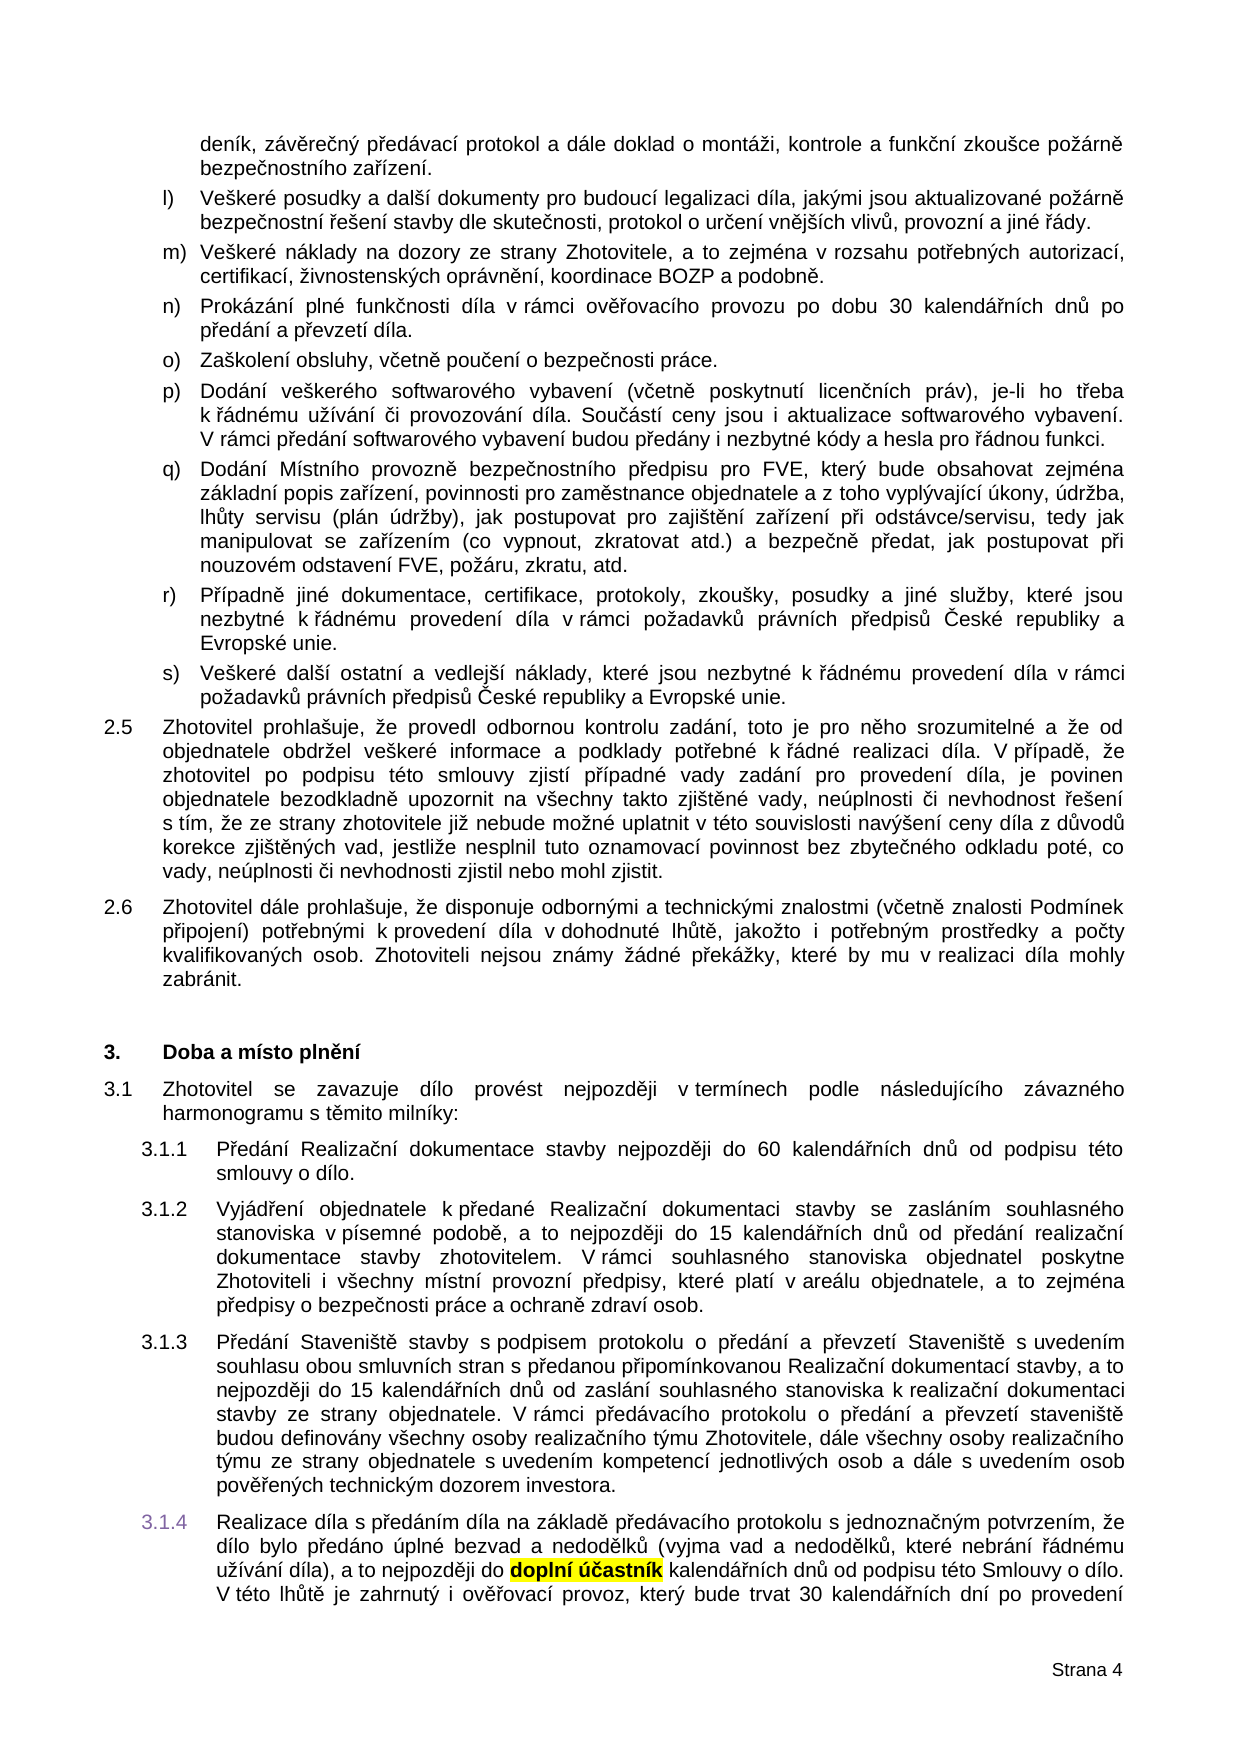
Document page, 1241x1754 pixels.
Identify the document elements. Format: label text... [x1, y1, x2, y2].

list Zhotovitel dále prohlašuje, že disponuje odbornými a technickými znalostmi (včetně znalosti Podmínek připojení) potřebnými k provedení díla v dohodnuté lhůtě, jakožto i potřebným prostředky a počty kvalifikovaných osob. Zhotoviteli nejsou známy žádné překážky, které by mu v realizaci díla mohly zabránit. [103, 895, 1125, 991]
list Veškeré náklady na dozory ze strany Zhotovitele, a to zejména v rozsahu potřebných autorizací, certifikací, živnostenských oprávnění, koordinace BOZP a podobně. [162, 240, 1125, 288]
list Doba a místo plnění [103, 1040, 1125, 1064]
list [141, 1510, 1125, 1606]
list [162, 132, 1125, 179]
list Případně jiné dokumentace, certifikace, protokoly, zkoušky, posudky a jiné služby, které jsou nezbytné k řádnému provedení díla v rámci požadavků právních předpisů České republiky a Evropské unie. [162, 583, 1125, 654]
list Vyjádření objednatele k předané Realizační dokumentaci stavby se zasláním souhlasného stanoviska v písemné podobě, a to nejpozději do 15 kalendářních dnů od předání realizační dokumentace stavby zhotovitelem. V rámci souhlasného stanoviska objednatel poskytne Zhotoviteli i všechny místní provozní předpisy, které platí v areálu objednatele, a to zejména předpisy o bezpečnosti práce a ochraně zdraví osob. [141, 1197, 1125, 1317]
list Předání Staveniště stavby s podpisem protokolu o předání a převzetí Staveniště s uvedením souhlasu obou smluvních stran s předanou připomínkovanou Realizační dokumentací stavby, a to nejpozději do 15 kalendářních dnů od zaslání souhlasného stanoviska k realizační dokumentaci stavby ze strany objednatele. V rámci předávacího protokolu o předání a převzetí staveniště budou definovány všechny osoby realizačního týmu Zhotovitele, dále všechny osoby realizačního týmu ze strany objednatele s uvedením kompetencí jednotlivých osob a dále s uvedením osob pověřených technickým dozorem investora. [141, 1329, 1125, 1497]
list Dodání Místního provozně bezpečnostního předpisu pro FVE, který bude obsahovat zejména základní popis zařízení, povinnosti pro zaměstnance objednatele a z toho vyplývající úkony, údržba, lhůty servisu (plán údržby), jak postupovat pro zajištění zařízení při odstávce/servisu, tedy jak manipulovat se zařízením (co vypnout, zkratovat atd.) a bezpečně předat, jak postupovat při nouzovém odstavení FVE, požáru, zkratu, atd. [162, 457, 1125, 576]
list Zaškolení obsluhy, včetně poučení o bezpečnosti práce. [162, 348, 1125, 372]
list Veškeré posudky a další dokumenty pro budoucí legalizaci díla, jakými jsou aktualizované požárně bezpečnostní řešení stavby dle skutečnosti, protokol o určení vnějších vlivů, provozní a jiné řády. [162, 186, 1125, 234]
list Veškeré další ostatní a vedlejší náklady, které jsou nezbytné k řádnému provedení díla v rámci požadavků právních předpisů České republiky a Evropské unie. [162, 661, 1125, 709]
list Prokázání plné funkčnosti díla v rámci ověřovacího provozu po dobu 30 kalendářních dnů po předání a převzetí díla. [162, 294, 1125, 342]
list Zhotovitel se zavazuje dílo provést nejpozději v termínech podle následujícího závazného harmonogramu s těmito milníky: [103, 1076, 1125, 1124]
list Předání Realizační dokumentace stavby nejpozději do 60 kalendářních dnů od podpisu této smlouvy o dílo. [141, 1137, 1125, 1185]
list Dodání veškerého softwarového vybavení (včetně poskytnutí licenčních práv), je-li ho třeba k řádnému užívání či provozování díla. Součástí ceny jsou i aktualizace softwarového vybavení. V rámci předání softwarového vybavení budou předány i nezbytné kódy a hesla pro řádnou funkci. [162, 378, 1125, 450]
list Zhotovitel prohlašuje, že provedl odbornou kontrolu zadání, toto je pro něho srozumitelné a že od objednatele obdržel veškeré informace a podklady potřebné k řádné realizaci díla. V případě, že zhotovitel po podpisu této smlouvy zjistí případné vady zadání pro provedení díla, je povinen objednatele bezodkladně upozornit na všechny takto zjištěné vady, neúplnosti či nevhodnost řešení s tím, že ze strany zhotovitele již nebude možné uplatnit v této souvislosti navýšení ceny díla z důvodů korekce zjištěných vad, jestliže nesplnil tuto oznamovací povinnost bez zbytečného odkladu poté, co vady, neúplnosti či nevhodnosti zjistil nebo mohl zjistit. [103, 715, 1125, 883]
